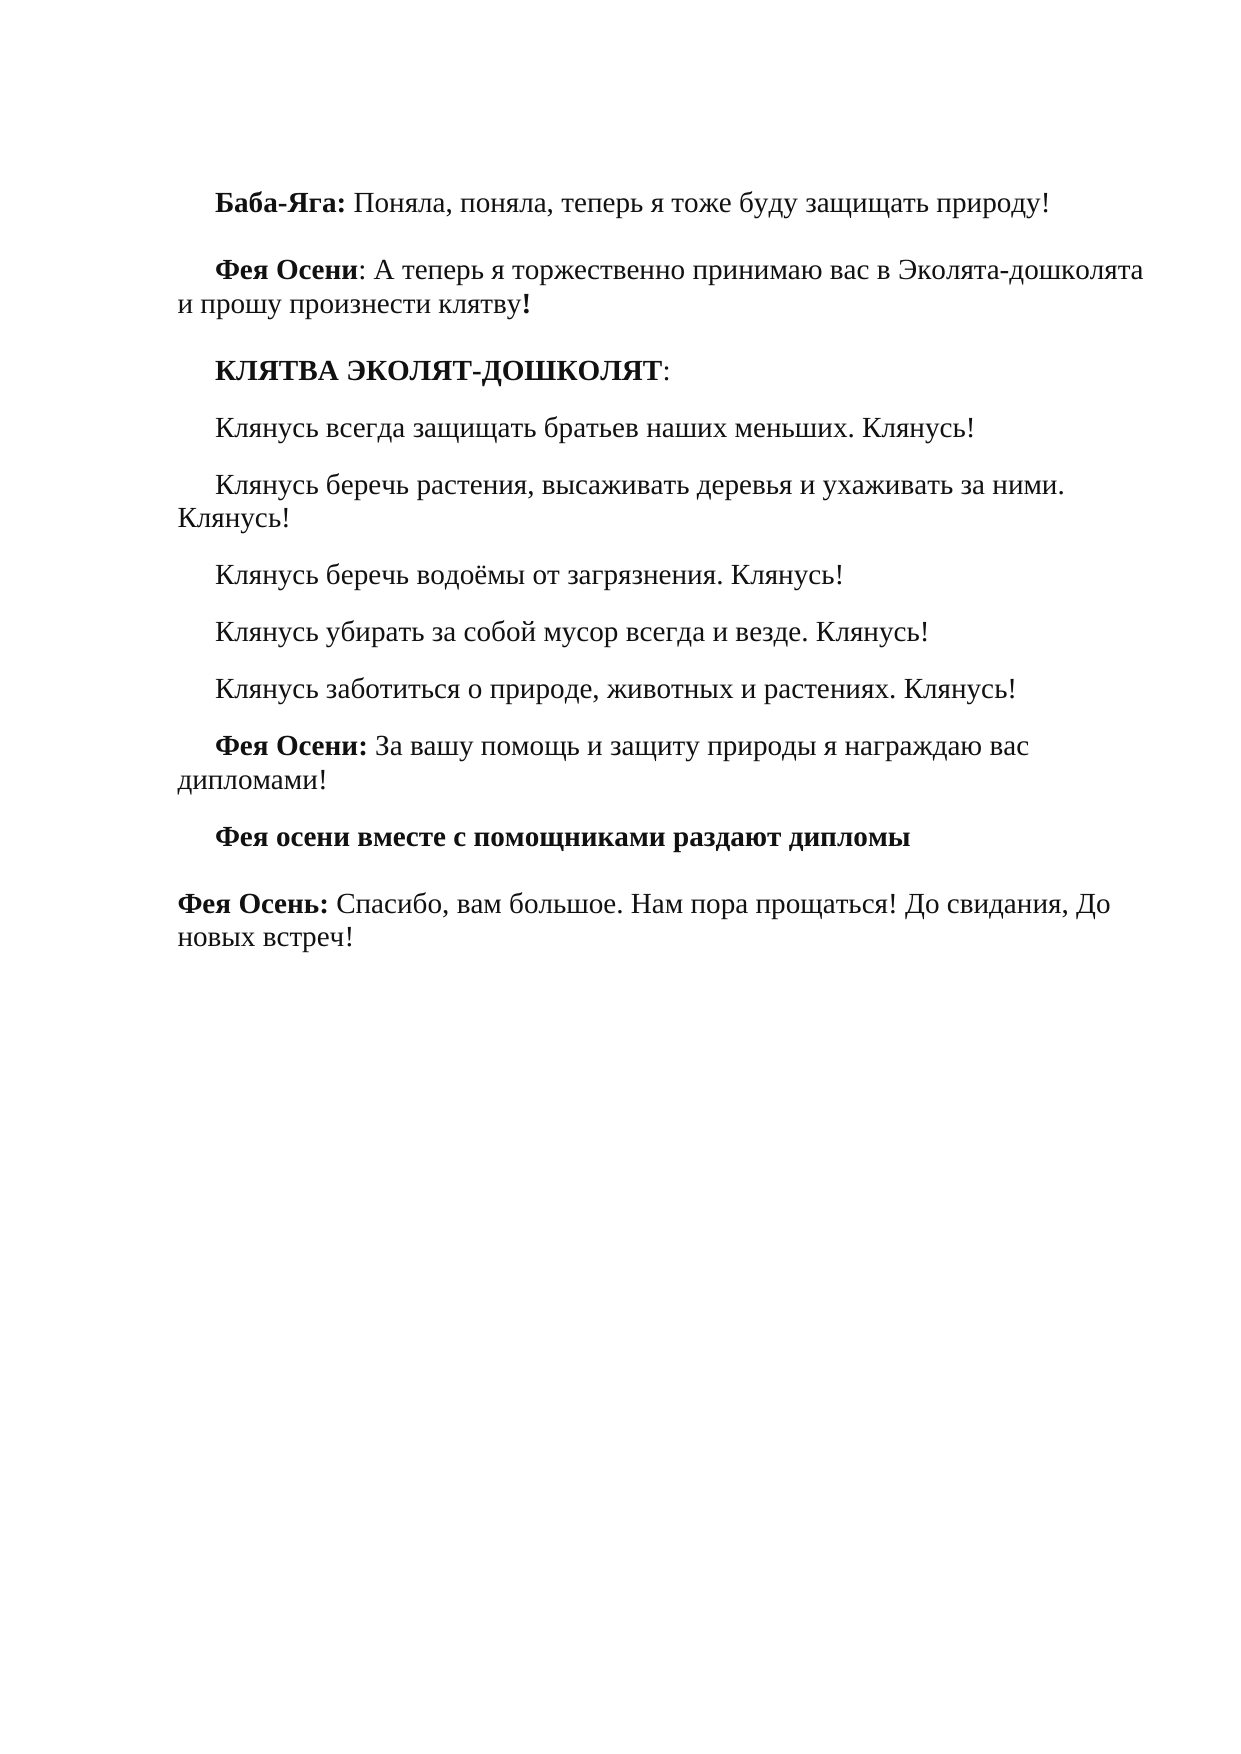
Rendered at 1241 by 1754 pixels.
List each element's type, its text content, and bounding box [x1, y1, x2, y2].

text Клянусь беречь растения, высаживать деревья и ухаживать за ними. Клянусь! [177, 467, 1152, 534]
text Клянусь заботиться о природе, животных и растениях. Клянусь! [177, 671, 1152, 705]
text Баба-Яга: Поняла, поняла, теперь я тоже буду защищать природу! [177, 185, 1152, 219]
text Клянусь убирать за собой мусор всегда и везде. Клянусь! [177, 614, 1152, 648]
text Клянусь беречь водоёмы от загрязнения. Клянусь! [177, 557, 1152, 591]
text Фея осени вместе с помощниками раздают дипломы [177, 819, 1152, 852]
text Фея Осени: За вашу помощь и защиту природы я награждаю вас дипломами! [177, 728, 1152, 795]
text Фея Осень: Спасибо, вам большое. Нам пора прощаться! До свидания, До новых встреч! [177, 886, 1152, 953]
text Фея Осени: А теперь я торжественно принимаю вас в Эколята-дошколята и прошу произнести клятву! [177, 252, 1152, 319]
text КЛЯТВА ЭКОЛЯТ-ДОШКОЛЯТ: [177, 353, 1152, 386]
text Клянусь всегда защищать братьев наших меньших. Клянусь! [177, 410, 1152, 443]
